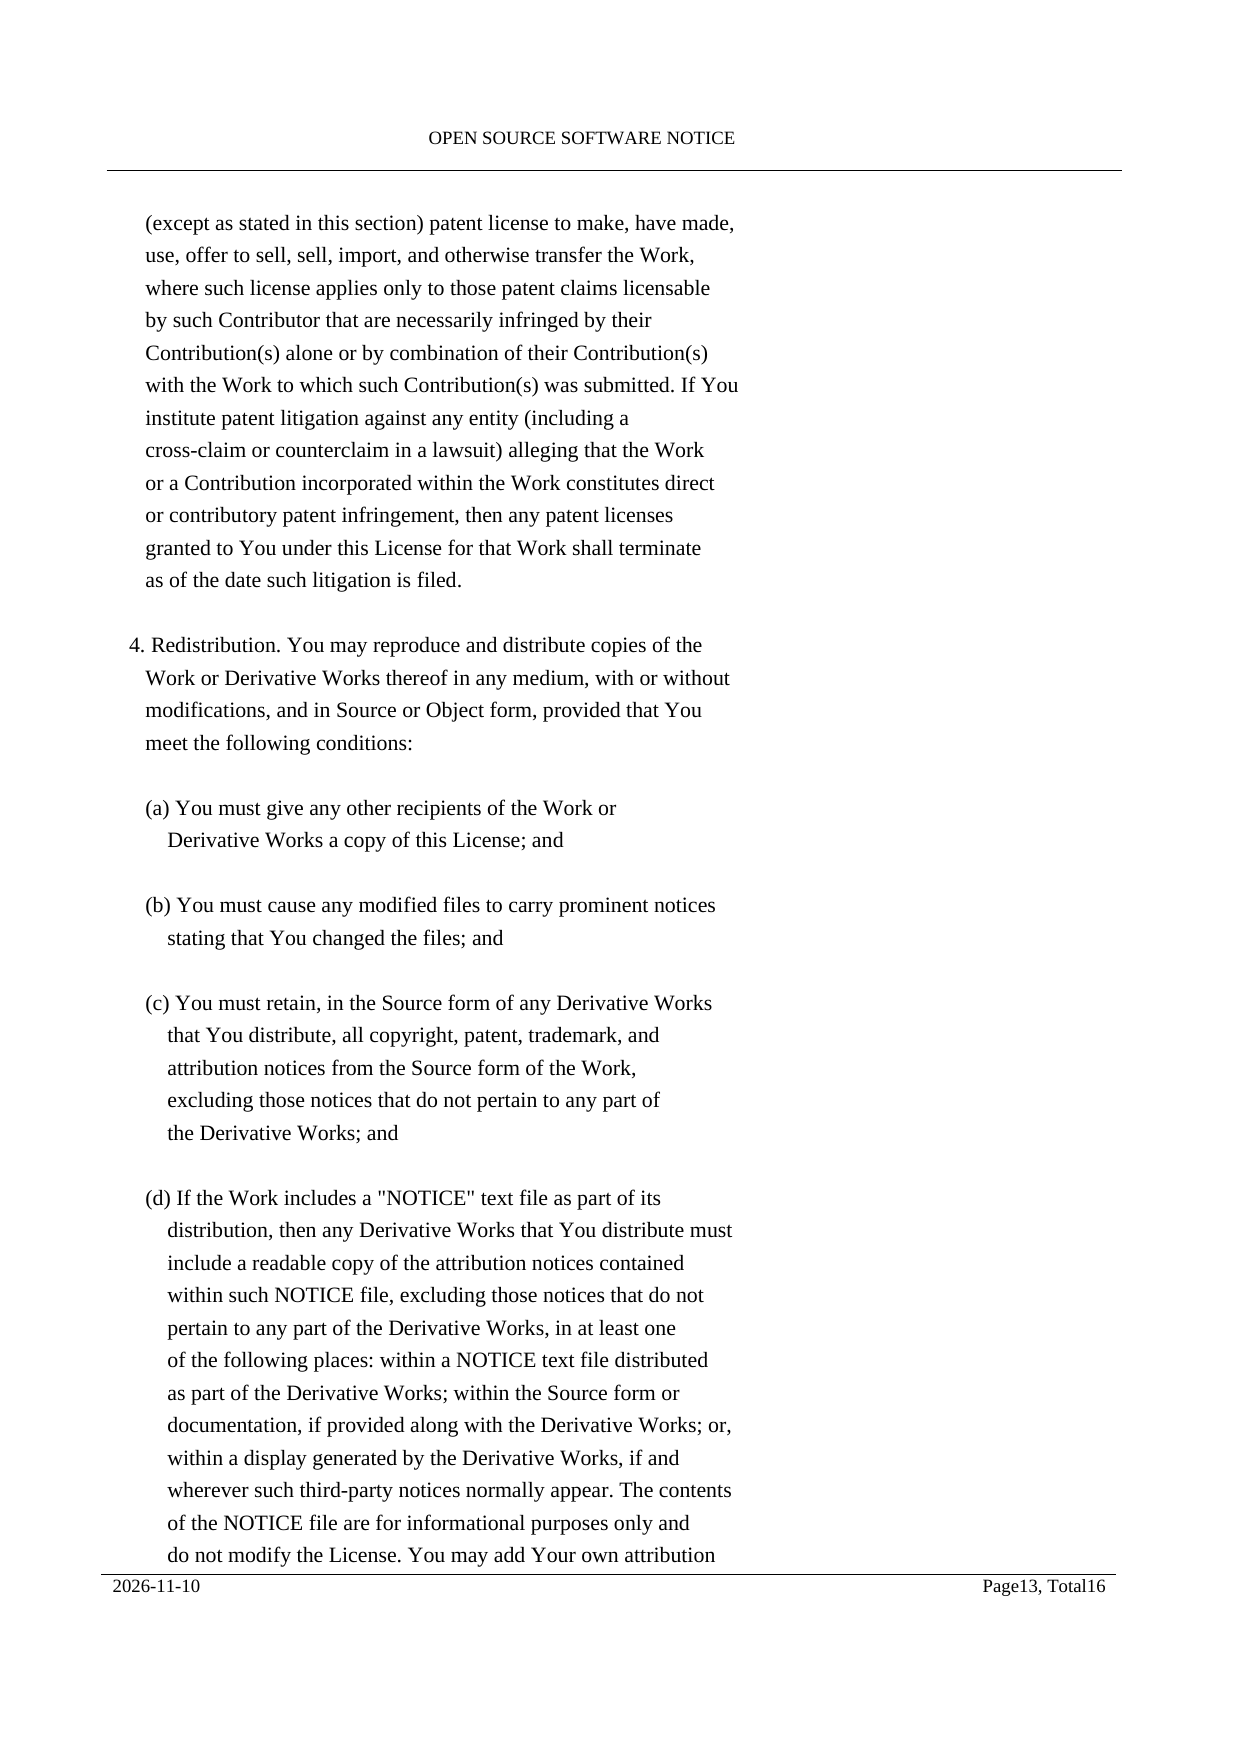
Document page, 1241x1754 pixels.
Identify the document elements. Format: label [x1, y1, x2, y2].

text [112, 206, 1128, 1571]
